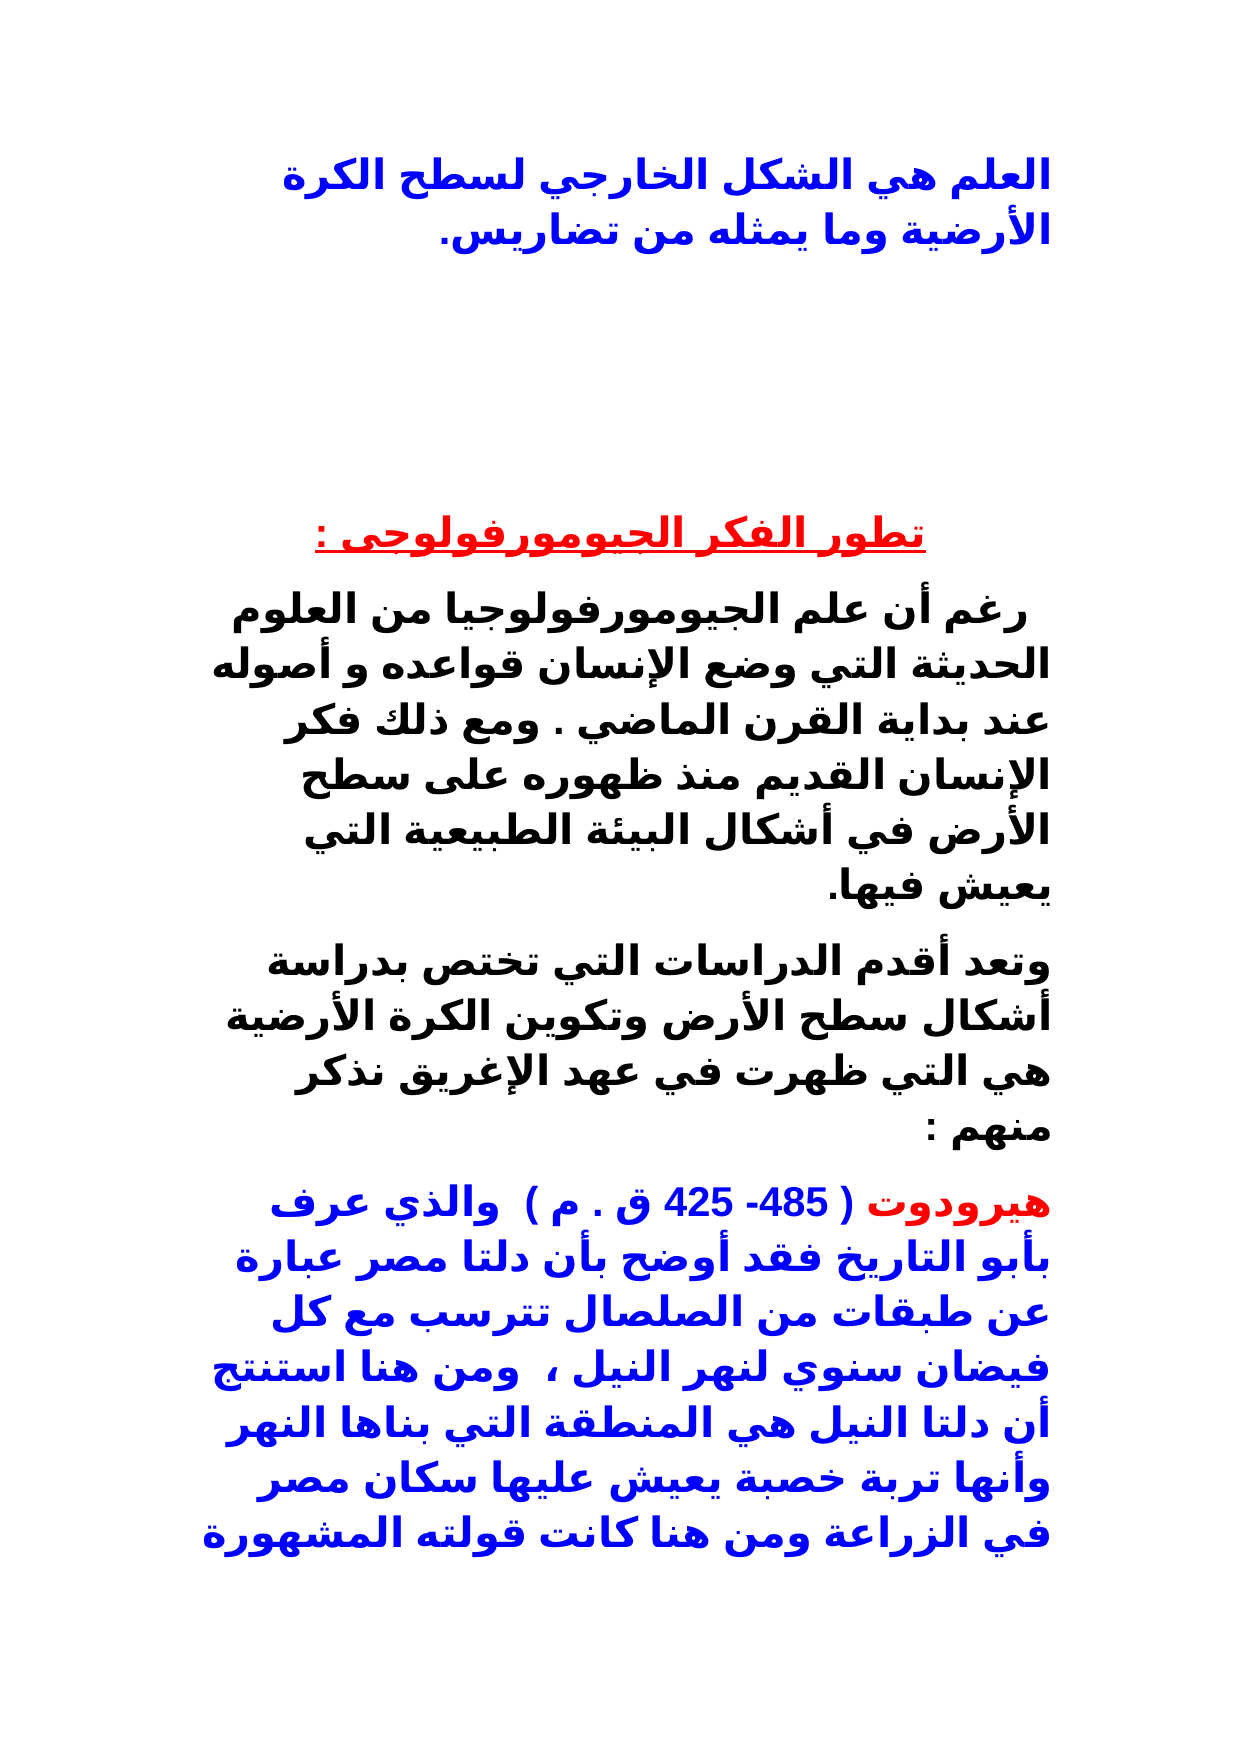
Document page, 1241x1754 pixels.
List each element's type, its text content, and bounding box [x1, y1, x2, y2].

text تطور الفكر الجيومورفولوجى : [187, 509, 1053, 557]
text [187, 150, 1053, 253]
text وتعد أقدم الدراسات التي تختص بدراسة أشكال سطح الأرض وتكوين الكرة الأرضية هي التي ظهرت في عهد الإغريق نذكر منهم : [187, 936, 1053, 1149]
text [187, 1177, 1053, 1556]
text رغم أن علم الجيومورفولوجيا من العلوم الحديثة التي وضع الإنسان قواعده و أصوله عند بداية القرن الماضي . ومع ذلك فكر الإنسان القديم منذ ظهوره على سطح الأرض في أشكال البيئة الطبيعية التي يعيش فيها. [187, 585, 1053, 908]
